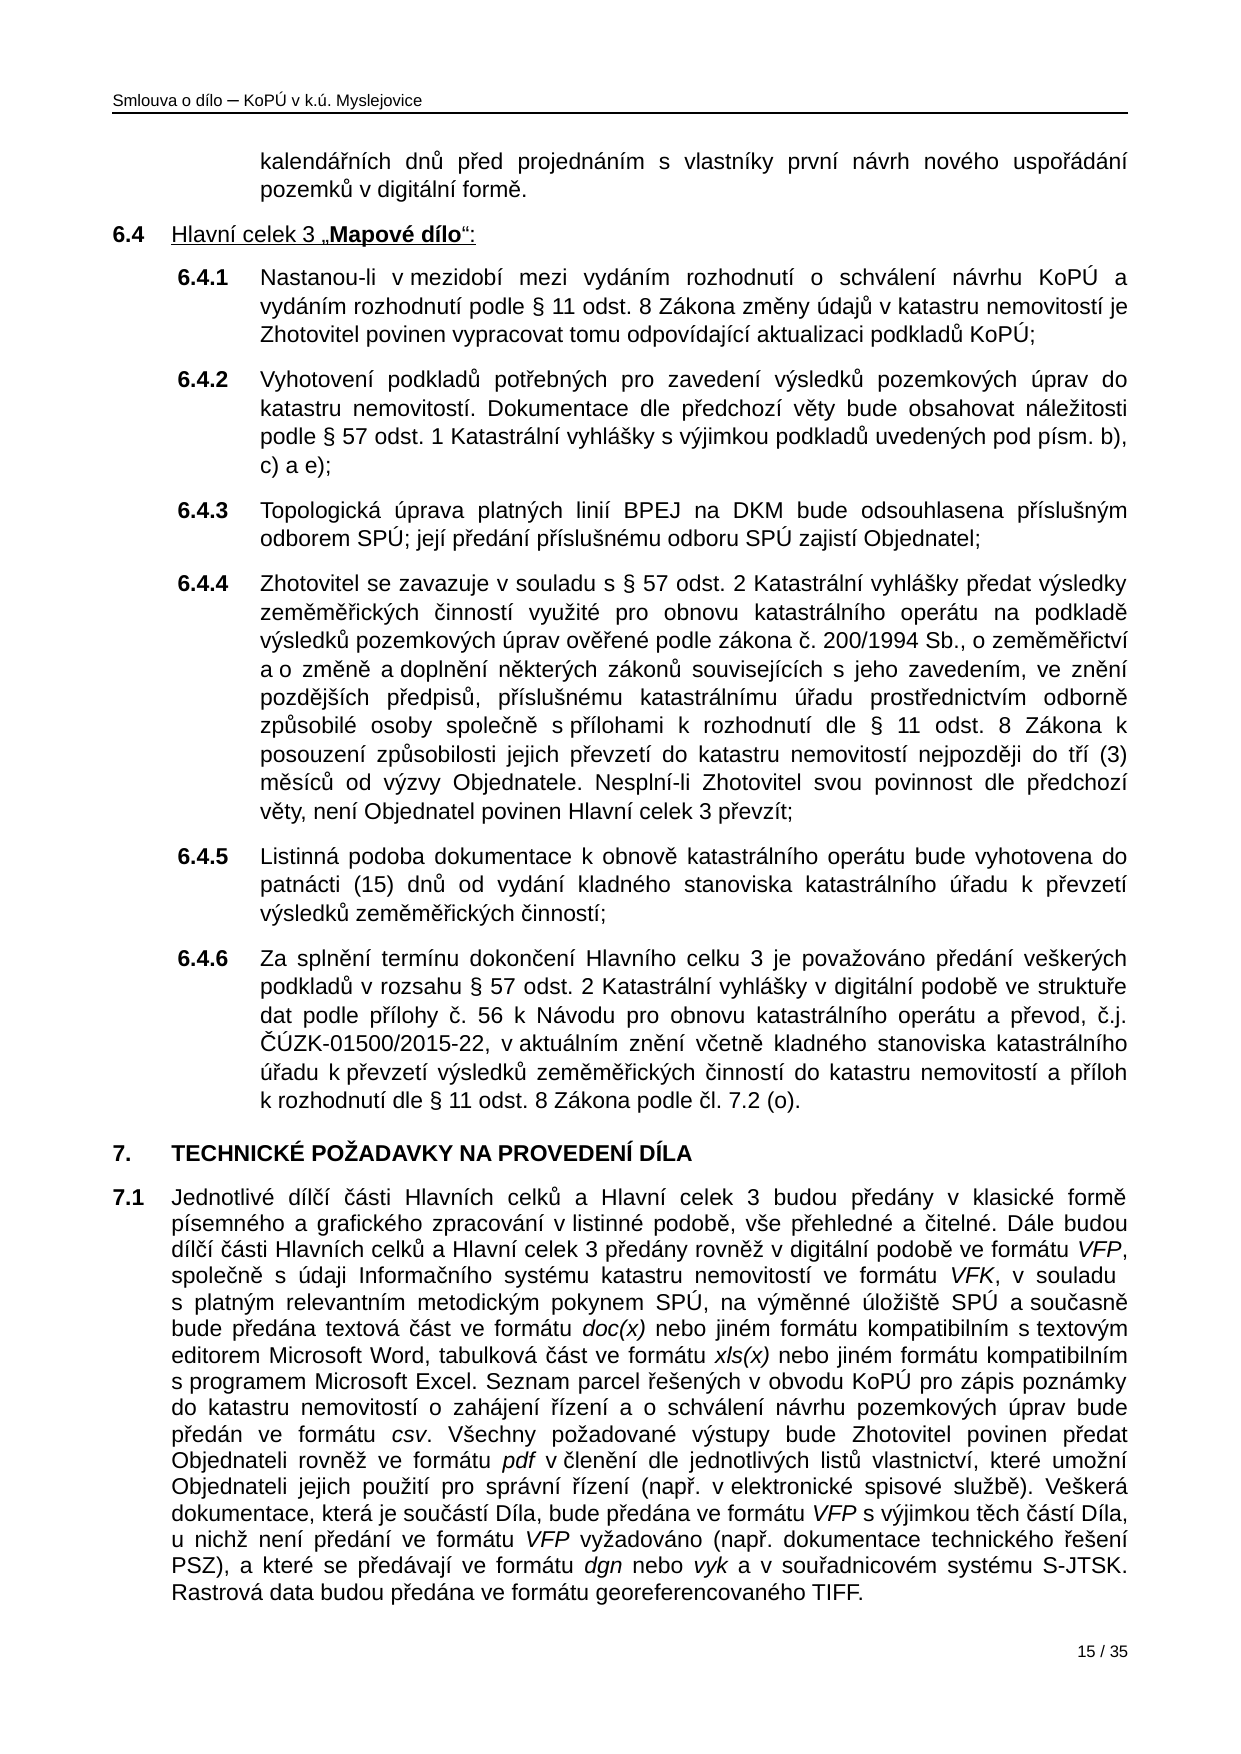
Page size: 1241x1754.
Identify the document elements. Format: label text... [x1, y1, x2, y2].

text Vyhotovení podkladů potřebných pro zavedení výsledků pozemkových úprav do katastru nemovitostí. Dokumentace dle předchozí věty bude obsahovat náležitosti podle § 57 odst. 1 Katastrální vyhlášky s výjimkou podkladů uvedených pod písm. b), c) a e); [177, 366, 1128, 478]
text Listinná podoba dokumentace k obnově katastrálního operátu bude vyhotovena do patnácti (15) dnů od vydání kladného stanoviska katastrálního úřadu k převzetí výsledků zeměměřických činností; [177, 843, 1128, 926]
text Nastanou-li v mezidobí mezi vydáním rozhodnutí o schválení návrhu KoPÚ a vydáním rozhodnutí podle § 11 odst. 8 Zákona změny údajů v katastru nemovitostí je Zhotovitel povinen vypracovat tomu odpovídající aktualizaci podkladů KoPÚ; [177, 264, 1128, 347]
text Jednotlivé dílčí části Hlavních celků a Hlavní celek 3 budou předány v klasické formě písemného a grafického zpracování v listinné podobě, vše přehledné a čitelné. Dále budou dílčí části Hlavních celků a Hlavní celek 3 předány rovněž v digitální podobě ve formátu VFP, společně s údaji Informačního systému katastru nemovitostí ve formátu VFK, v souladu s platným relevantním metodickým pokynem SPÚ, na výměnné úložiště SPÚ a současně bude předána textová část ve formátu doc(x) nebo jiném formátu kompatibilním s textovým editorem Microsoft Word, tabulková část ve formátu xls(x) nebo jiném formátu kompatibilním s programem Microsoft Excel. Seznam parcel řešených v obvodu KoPÚ pro zápis poznámky do katastru nemovitostí o zahájení řízení a o schválení návrhu pozemkových úprav bude předán ve formátu csv. Všechny požadované výstupy bude Zhotovitel povinen předat Objednateli rovněž ve formátu pdf v členění dle jednotlivých listů vlastnictví, které umožní Objednateli jejich použití pro správní řízení (např. v elektronické spisové službě). Veškerá dokumentace, která je součástí Díla, bude předána ve formátu VFP s výjimkou těch částí Díla, u nichž není předání ve formátu VFP vyžadováno (např. dokumentace technického řešení PSZ), a které se předávají ve formátu dgn nebo vyk a v souřadnicovém systému S-JTSK. Rastrová data budou předána ve formátu georeferencovaného TIFF. [112, 1183, 1128, 1605]
text Topologická úprava platných linií BPEJ na DKM bude odsouhlasena příslušným odborem SPÚ; její předání příslušnému odboru SPÚ zajistí Objednatel; [177, 497, 1128, 551]
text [177, 148, 1128, 202]
text Zhotovitel se zavazuje v souladu s § 57 odst. 2 Katastrální vyhlášky předat výsledky zeměměřických činností využité pro obnovu katastrálního operátu na podkladě výsledků pozemkových úprav ověřené podle zákona č. 200/1994 Sb., o zeměměřictví a o změně a doplnění některých zákonů souvisejících s jeho zavedením, ve znění pozdějších předpisů, příslušnému katastrálnímu úřadu prostřednictvím odborně způsobilé osoby společně s přílohami k rozhodnutí dle § 11 odst. 8 Zákona k posouzení způsobilosti jejich převzetí do katastru nemovitostí nejpozději do tří (3) měsíců od výzvy Objednatele. Nesplní-li Zhotovitel svou povinnost dle předchozí věty, není Objednatel povinen Hlavní celek 3 převzít; [177, 570, 1128, 824]
text Za splnění termínu dokončení Hlavního celku 3 je považováno předání veškerých podkladů v rozsahu § 57 odst. 2 Katastrální vyhlášky v digitální podobě ve struktuře dat podle přílohy č. 56 k Návodu pro obnovu katastrálního operátu a převod, č.j. ČÚZK-01500/2015-22, v aktuálním znění včetně kladného stanoviska katastrálního úřadu k převzetí výsledků zeměměřických činností do katastru nemovitostí a příloh k rozhodnutí dle § 11 odst. 8 Zákona podle čl. 7.2 (o). [177, 945, 1128, 1113]
text Technické požadavky na provedení díla [112, 1140, 1128, 1167]
text Hlavní celek 3 „Mapové dílo“: [112, 221, 1128, 248]
